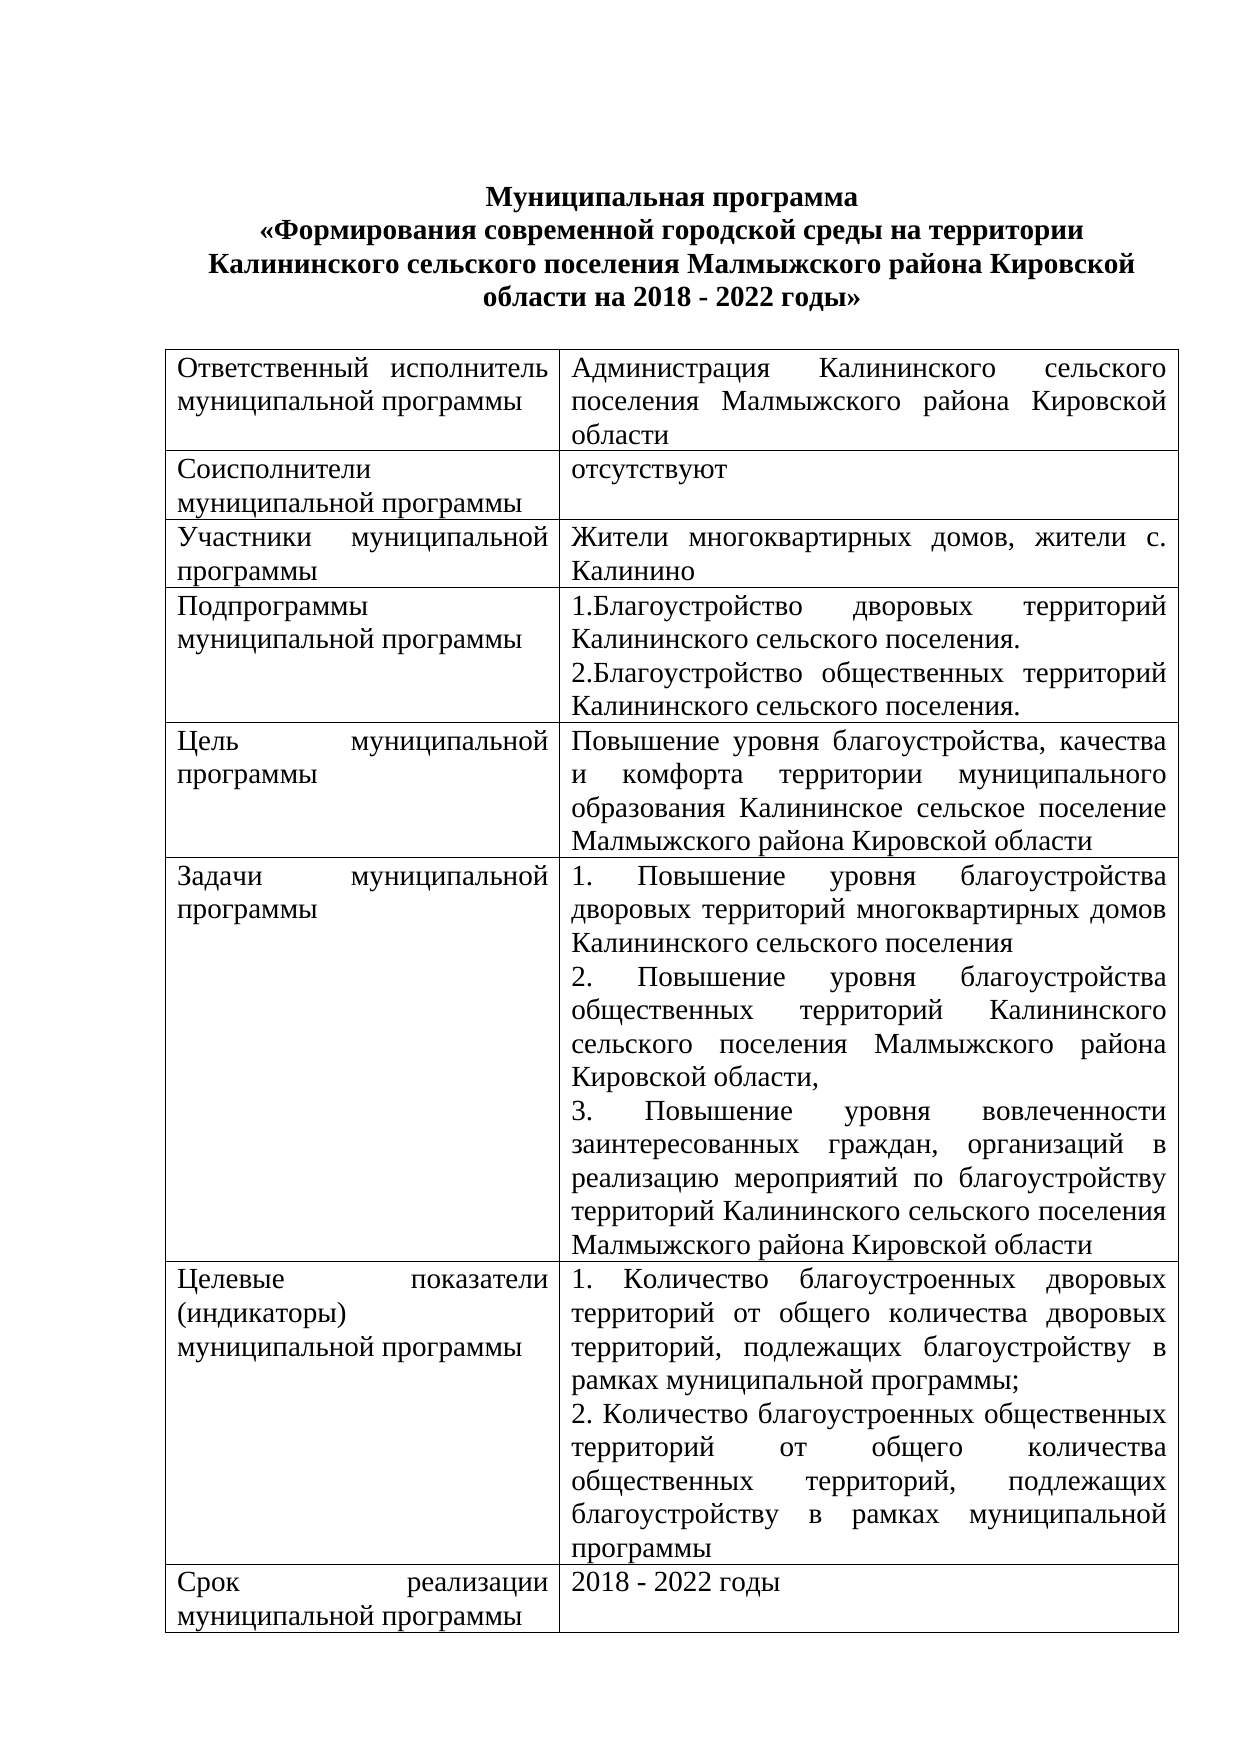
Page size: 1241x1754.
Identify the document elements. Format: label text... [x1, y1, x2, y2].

table_cell 1. Повышение уровня благоустройства дворовых территорий многоквартирных домов Калининского сельского поселения 2. Повышение уровня благоустройства общественных территорий Калининского сельского поселения Малмыжского района Кировской области, 3. Повышение уровня вовлеченности заинтересованных граждан, организаций в реализацию мероприятий по благоустройству территорий Калининского сельского поселения Малмыжского района Кировской области [560, 858, 1178, 1261]
table_cell Жители многоквартирных домов, жители с. Калинино [560, 520, 1178, 587]
table_cell 2018 - 2022 годы [560, 1565, 1178, 1632]
text «Формирования современной городской среды на территории Калининского сельского поселения Малмыжского района Кировской области на 2018 - 2022 годы» [162, 212, 1181, 313]
table_header Администрация Калининского сельского поселения Малмыжского района Кировской области [560, 350, 1178, 450]
table_cell Соисполнители муниципальной программы [166, 451, 559, 518]
table_cell Срок реализации муниципальной программы [166, 1565, 559, 1632]
table_cell отсутствуют [560, 451, 1178, 518]
table_cell Участники муниципальной программы [166, 520, 559, 587]
table_cell Подпрограммы муниципальной программы [166, 588, 559, 722]
text Муниципальная программа [162, 179, 1181, 212]
table_cell 1.Благоустройство дворовых территорий Калининского сельского поселения. 2.Благоустройство общественных территорий Калининского сельского поселения. [560, 588, 1178, 722]
table_cell 1. Количество благоустроенных дворовых территорий от общего количества дворовых территорий, подлежащих благоустройству в рамках муниципальной программы; 2. Количество благоустроенных общественных территорий от общего количества общественных территорий, подлежащих благоустройству в рамках муниципальной программы [560, 1262, 1178, 1563]
table_cell Повышение уровня благоустройства, качества и комфорта территории муниципального образования Калининское сельское поселение Малмыжского района Кировской области [560, 723, 1178, 857]
table_cell Цель муниципальной программы [166, 723, 559, 857]
table_cell Задачи муниципальной программы [166, 858, 559, 1261]
table_cell Целевые показатели (индикаторы) муниципальной программы [166, 1262, 559, 1563]
table_header Ответственный исполнитель муниципальной программы [166, 350, 559, 450]
